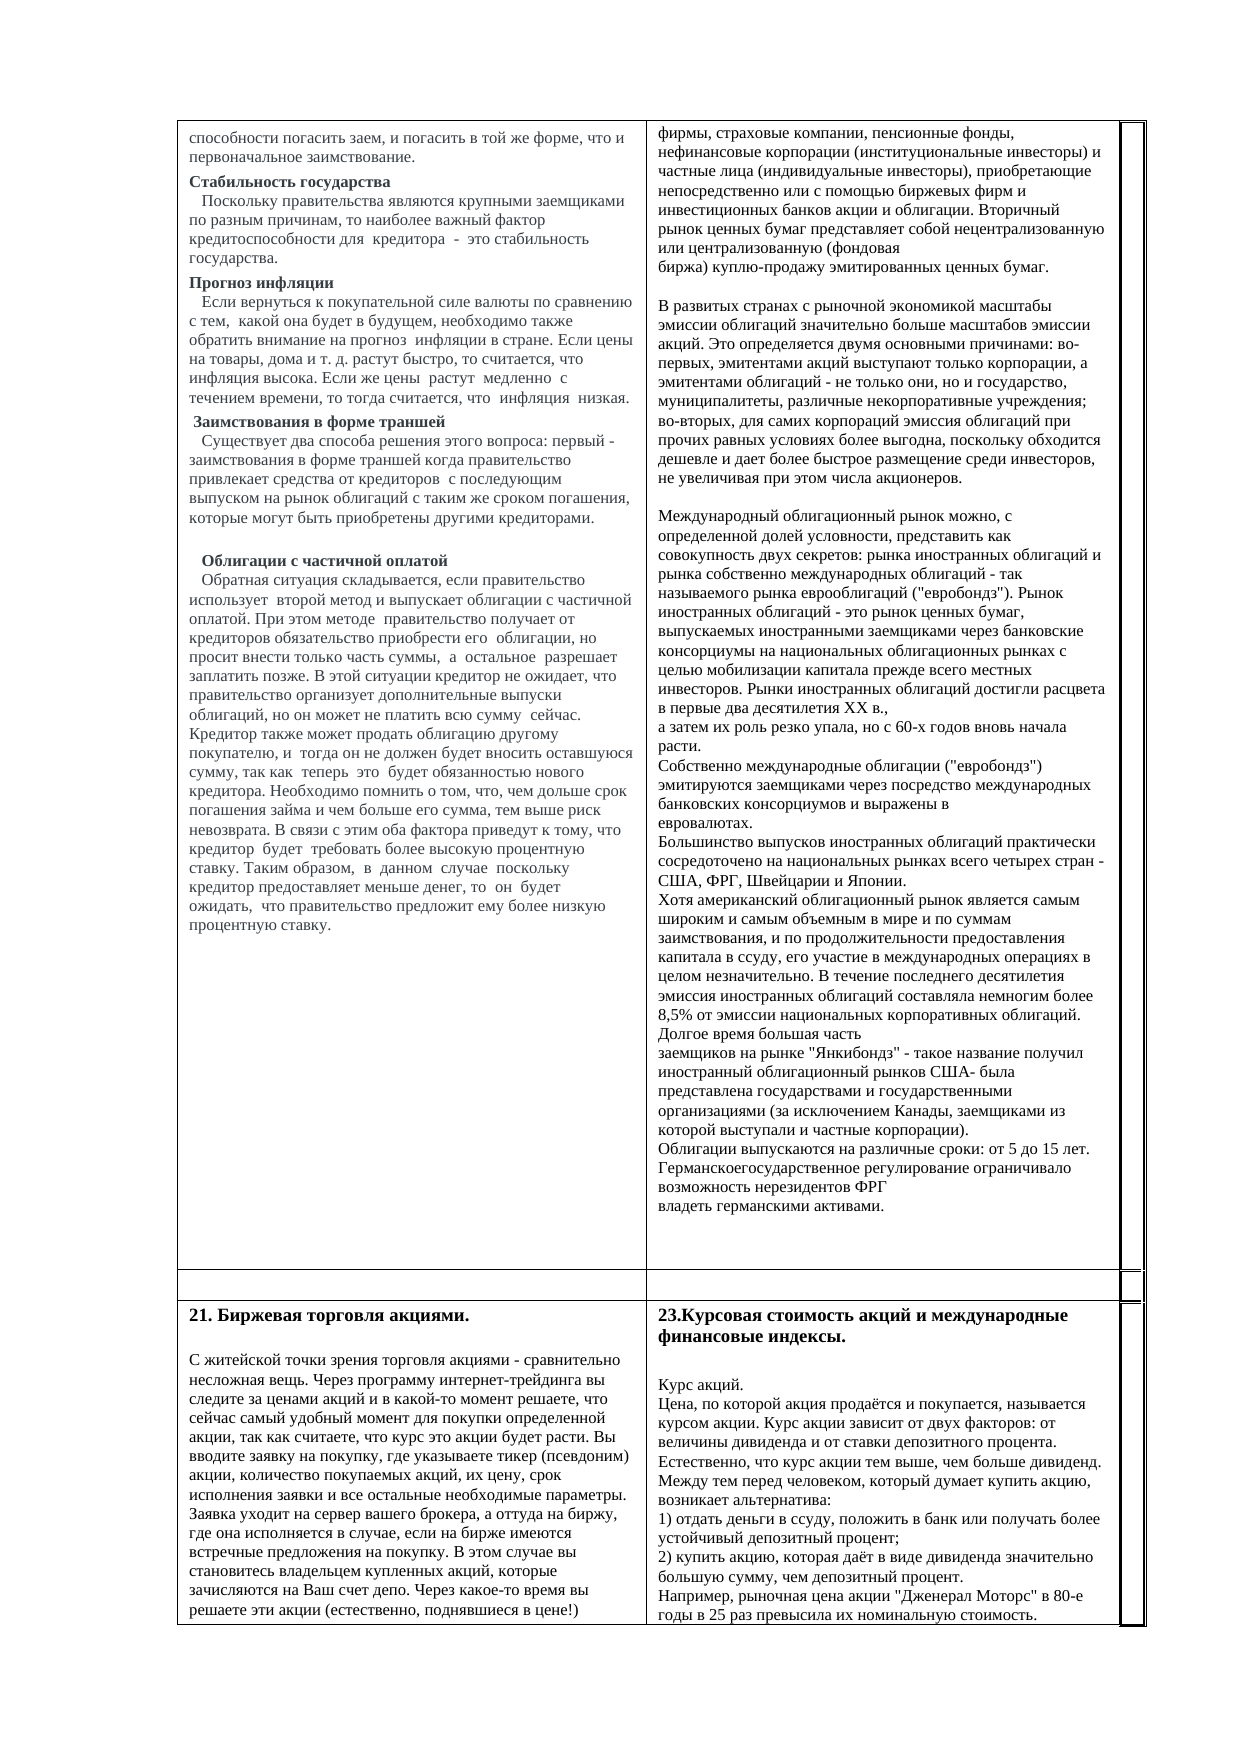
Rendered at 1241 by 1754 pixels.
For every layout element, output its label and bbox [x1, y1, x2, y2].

table_header [176, 118, 1153, 1629]
